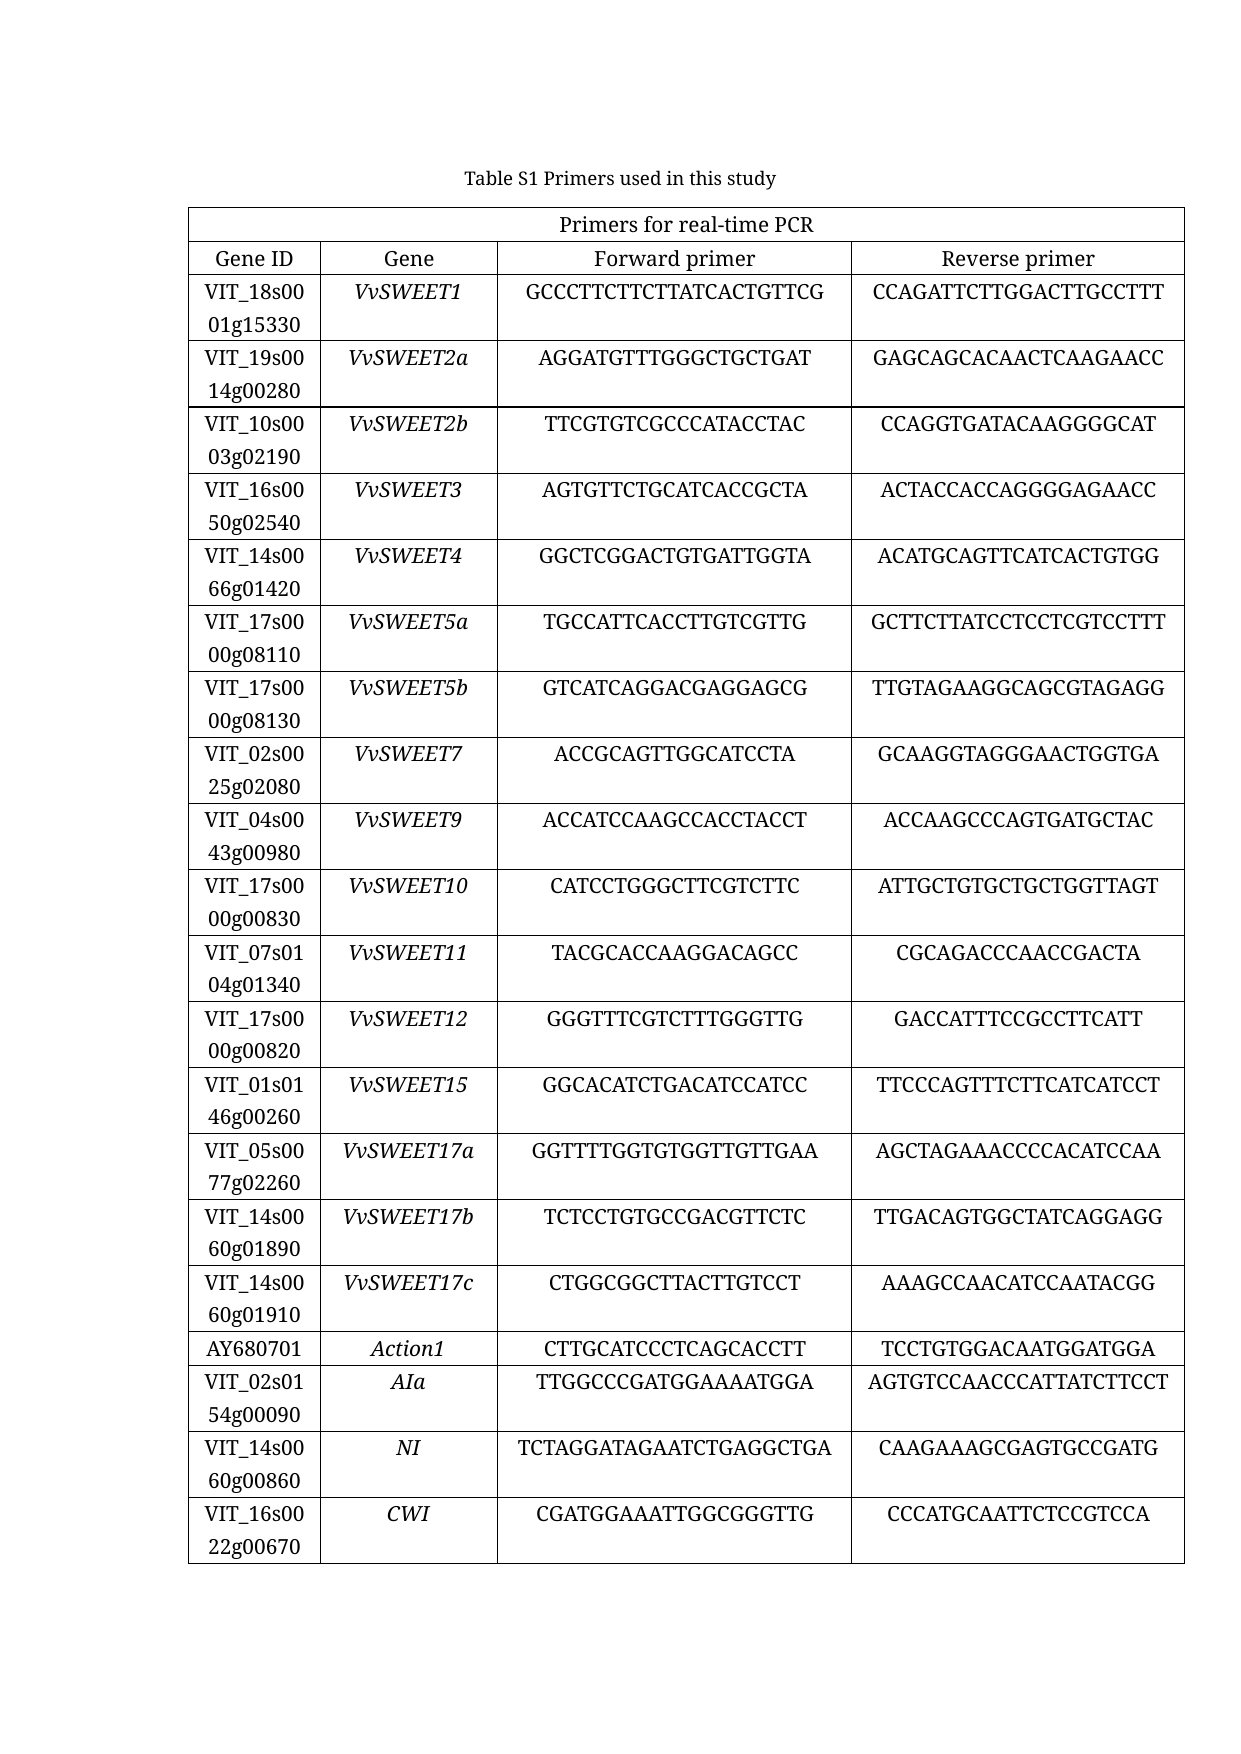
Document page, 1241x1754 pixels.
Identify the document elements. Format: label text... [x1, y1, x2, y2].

table_cell VvSWEET4 [321, 540, 497, 604]
table_cell AAAGCCAACATCCAATACGG [852, 1266, 1184, 1331]
table_cell VIT_14s0060g01910 [189, 1266, 320, 1331]
table_cell VvSWEET5b [321, 672, 497, 737]
table_cell GGCTCGGACTGTGATTGGTA [498, 540, 851, 604]
table_cell CGCAGACCCAACCGACTA [852, 936, 1184, 1001]
table_cell VIT_16s0022g00670 [189, 1498, 320, 1563]
table_cell CCAGGTGATACAAGGGGCAT [852, 408, 1184, 472]
table_cell VIT_07s0104g01340 [189, 936, 320, 1001]
table_cell CCCATGCAATTCTCCGTCCA [852, 1498, 1184, 1563]
table_cell Gene ID [189, 242, 320, 274]
table_cell VIT_17s0000g08130 [189, 672, 320, 737]
table_cell Gene [321, 242, 497, 274]
table_cell Action1 [321, 1332, 497, 1364]
table_cell GCAAGGTAGGGAACTGGTGA [852, 738, 1184, 803]
table_cell TACGCACCAAGGACAGCC [498, 936, 851, 1001]
table_cell CCAGATTCTTGGACTTGCCTTT [852, 275, 1184, 340]
table_cell TTGACAGTGGCTATCAGGAGG [852, 1200, 1184, 1265]
table_cell VIT_02s0154g00090 [189, 1366, 320, 1431]
table_cell VIT_10s0003g02190 [189, 408, 320, 472]
table_cell Forward primer [498, 242, 851, 274]
table_cell TCTAGGATAGAATCTGAGGCTGA [498, 1432, 851, 1497]
table_cell ACATGCAGTTCATCACTGTGG [852, 540, 1184, 604]
table_cell CTTGCATCCCTCAGCACCTT [498, 1332, 851, 1364]
table_cell ACCGCAGTTGGCATCCTA [498, 738, 851, 803]
table_cell VIT_17s0000g00820 [189, 1002, 320, 1067]
table_cell VvSWEET15 [321, 1068, 497, 1133]
table_cell VIT_17s0000g08110 [189, 606, 320, 671]
table_cell ATTGCTGTGCTGCTGGTTAGT [852, 870, 1184, 935]
table_cell AGCTAGAAACCCCACATCCAA [852, 1134, 1184, 1199]
table_cell GCTTCTTATCCTCCTCGTCCTTT [852, 606, 1184, 671]
table_cell TGCCATTCACCTTGTCGTTG [498, 606, 851, 671]
table_cell VIT_16s0050g02540 [189, 474, 320, 538]
table_cell TTGTAGAAGGCAGCGTAGAGG [852, 672, 1184, 737]
table_cell VIT_14s0060g00860 [189, 1432, 320, 1497]
table_cell VvSWEET10 [321, 870, 497, 935]
table_cell TTGGCCCGATGGAAAATGGA [498, 1366, 851, 1431]
table_cell TTCCCAGTTTCTTCATCATCCT [852, 1068, 1184, 1133]
table_cell VvSWEET9 [321, 804, 497, 869]
table_cell VIT_19s0014g00280 [189, 341, 320, 406]
table_cell VvSWEET12 [321, 1002, 497, 1067]
table_cell GTCATCAGGACGAGGAGCG [498, 672, 851, 737]
table_cell AGTGTCCAACCCATTATCTTCCT [852, 1366, 1184, 1431]
table_cell Reverse primer [852, 242, 1184, 274]
table_header Primers for real-time PCR [189, 208, 1184, 241]
table_cell VvSWEET7 [321, 738, 497, 803]
table_cell GGGTTTCGTCTTTGGGTTG [498, 1002, 851, 1067]
table_cell GCCCTTCTTCTTATCACTGTTCG [498, 275, 851, 340]
table_cell VvSWEET1 [321, 275, 497, 340]
table_cell GACCATTTCCGCCTTCATT [852, 1002, 1184, 1067]
table_cell CTGGCGGCTTACTTGTCCT [498, 1266, 851, 1331]
table_cell CAAGAAAGCGAGTGCCGATG [852, 1432, 1184, 1497]
table_cell VIT_05s0077g02260 [189, 1134, 320, 1199]
table_cell VvSWEET2a [321, 341, 497, 406]
table_cell CWI [321, 1498, 497, 1563]
table_cell VvSWEET11 [321, 936, 497, 1001]
table_cell AIa [321, 1366, 497, 1431]
table_cell CATCCTGGGCTTCGTCTTC [498, 870, 851, 935]
table_cell TTCGTGTCGCCCATACCTAC [498, 408, 851, 472]
table_cell TCTCCTGTGCCGACGTTCTC [498, 1200, 851, 1265]
table_cell VIT_04s0043g00980 [189, 804, 320, 869]
table_cell VIT_18s0001g15330 [189, 275, 320, 340]
table_cell VIT_14s0060g01890 [189, 1200, 320, 1265]
table_cell ACCAAGCCCAGTGATGCTAC [852, 804, 1184, 869]
table_cell VIT_17s0000g00830 [189, 870, 320, 935]
table_cell AGTGTTCTGCATCACCGCTA [498, 474, 851, 538]
table_cell VIT_14s0066g01420 [189, 540, 320, 604]
table_cell VvSWEET3 [321, 474, 497, 538]
table_cell VvSWEET2b [321, 408, 497, 472]
table_cell NI [321, 1432, 497, 1497]
table_cell GGTTTTGGTGTGGTTGTTGAA [498, 1134, 851, 1199]
table_cell AY680701 [189, 1332, 320, 1364]
table_cell VIT_01s0146g00260 [189, 1068, 320, 1133]
table_cell GAGCAGCACAACTCAAGAACC [852, 341, 1184, 406]
table_cell AGGATGTTTGGGCTGCTGAT [498, 341, 851, 406]
table_cell VIT_02s0025g02080 [189, 738, 320, 803]
table_cell CGATGGAAATTGGCGGGTTG [498, 1498, 851, 1563]
table_cell GGCACATCTGACATCCATCC [498, 1068, 851, 1133]
table_cell VvSWEET17a [321, 1134, 497, 1199]
table_cell VvSWEET17c [321, 1266, 497, 1331]
table_cell VvSWEET17b [321, 1200, 497, 1265]
table_cell ACTACCACCAGGGGAGAACC [852, 474, 1184, 538]
table_cell VvSWEET5a [321, 606, 497, 671]
text Table S1 Primers used in this study [187, 162, 1053, 194]
table_cell ACCATCCAAGCCACCTACCT [498, 804, 851, 869]
table_cell TCCTGTGGACAATGGATGGA [852, 1332, 1184, 1364]
